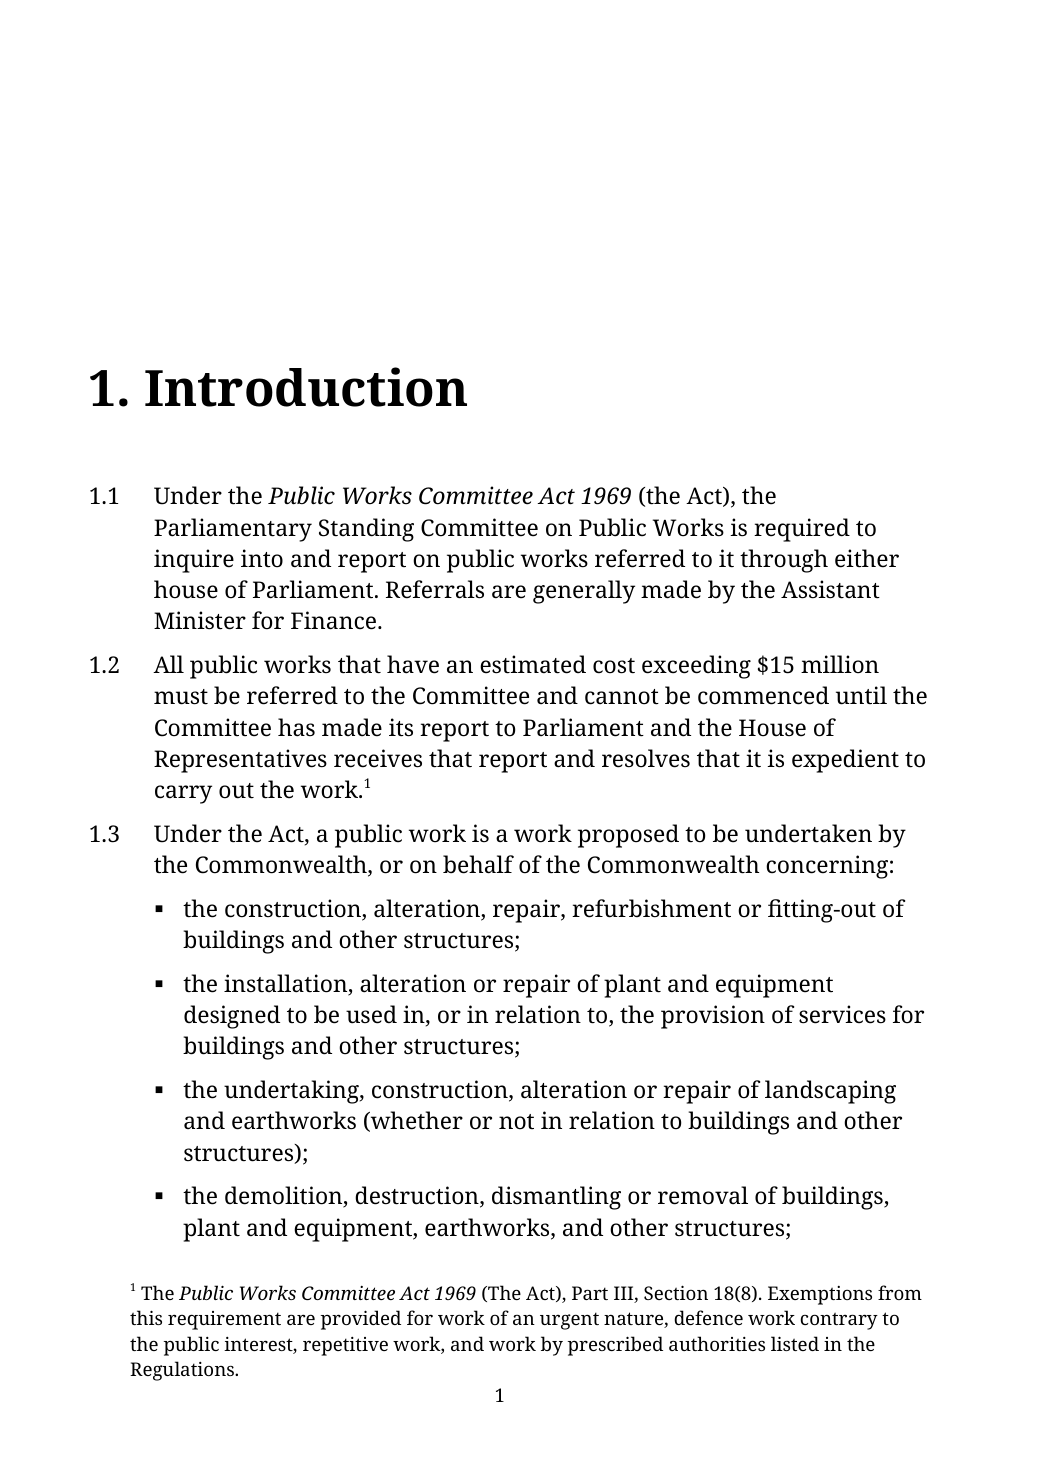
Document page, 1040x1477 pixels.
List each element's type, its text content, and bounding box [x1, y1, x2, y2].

subtitle 1. Introduction [88, 353, 933, 421]
text 1.1 Under the Public Works Committee Act 1969 (the Act), the Parliamentary Standing Committee on Public Works is required to inquire into and report on public works referred to it through either house of Parliament. Referrals are generally made by the Assistant Minister for Finance. [88, 480, 933, 637]
text 1.2 All public works that have an estimated cost exceeding $15 million must be referred to the Committee and cannot be commenced until the Committee has made its report to Parliament and the House of Representatives receives that report and resolves that it is expedient to carry out the work. [88, 649, 933, 805]
text 1.3 Under the Act, a public work is a work proposed to be undertaken by the Commonwealth, or on behalf of the Commonwealth concerning: [88, 818, 933, 880]
text the installation, alteration or repair of plant and equipment designed to be used in, or in relation to, the provision of services for buildings and other structures; [153, 968, 933, 1062]
text the demolition, destruction, dismantling or removal of buildings, plant and equipment, earthworks, and other structures; [153, 1180, 933, 1243]
text the undertaking, construction, alteration or repair of landscaping and earthworks (whether or not in relation to buildings and other structures); [153, 1074, 933, 1168]
text the construction, alteration, repair, refurbishment or fitting-out of buildings and other structures; [153, 893, 933, 955]
